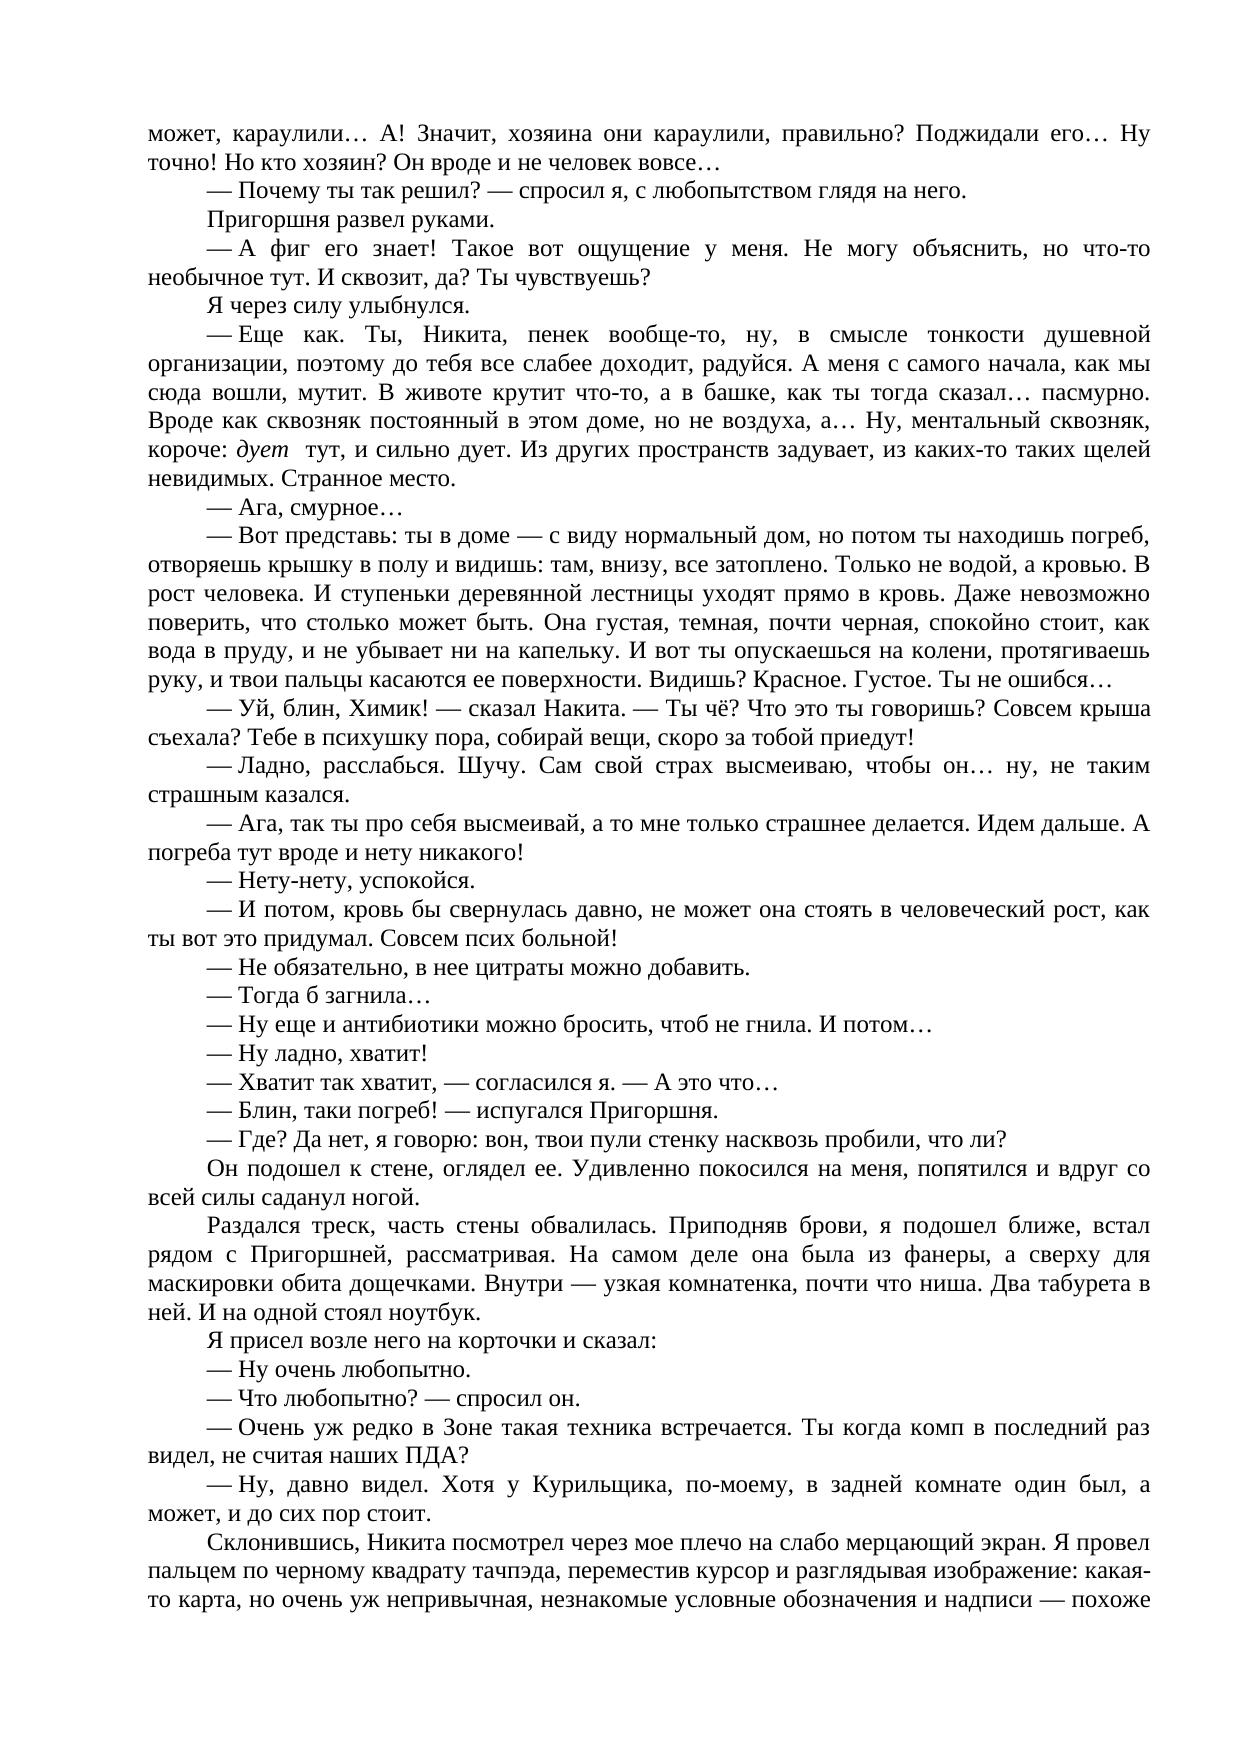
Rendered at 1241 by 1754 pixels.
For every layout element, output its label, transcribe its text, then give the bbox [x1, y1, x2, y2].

text — Почему ты так решил? — спросил я, с любопытством глядя на него. [148, 176, 1152, 204]
text — Ладно, расслабься. Шучу. Сам свой страх высмеиваю, чтобы он… ну, не таким страшным казался. [148, 751, 1152, 808]
text — А фиг его знает! Такое вот ощущение у меня. Не могу объяснить, но что-то необычное тут. И сквозит, да? Ты чувствуешь? [148, 233, 1152, 291]
text — И потом, кровь бы свернулась давно, не может она стоять в человеческий рост, как ты вот это придумал. Совсем псих больной! [148, 894, 1152, 952]
text — Очень уж редко в Зоне такая техника встречается. Ты когда комп в последний раз видел, не считая наших ПДА? [148, 1412, 1152, 1469]
text — Ну очень любопытно. [148, 1354, 1152, 1383]
text — Ну еще и антибиотики можно бросить, чтоб не гнила. И потом… [148, 1009, 1152, 1038]
text Я через силу улыбнулся. [148, 291, 1152, 319]
text — Нету-нету, успокойся. [148, 866, 1152, 894]
text — Хватит так хватит, — согласился я. — А это что… [148, 1067, 1152, 1096]
text — Ну ладно, хватит! [148, 1038, 1152, 1067]
text — Ну, давно видел. Хотя у Курильщика, по-моему, в задней комнате один был, а может, и до сих пор стоит. [148, 1469, 1152, 1527]
text — Вот представь: ты в доме — с виду нормальный дом, но потом ты находишь погреб, отворяешь крышку в полу и видишь: там, внизу, все затоплено. Только не водой, а кровью. В рост человека. И ступеньки деревянной лестницы уходят прямо в кровь. Даже невозможно поверить, что столько может быть. Она густая, темная, почти черная, спокойно стоит, как вода в пруду, и не убывает ни на капельку. И вот ты опускаешься на колени, протягиваешь руку, и твои пальцы касаются ее поверхности. Видишь? Красное. Густое. Ты не ошибся… [148, 521, 1152, 693]
text — Не обязательно, в нее цитраты можно добавить. [148, 952, 1152, 981]
text — Ага, смурное… [148, 492, 1152, 521]
text — Уй, блин, Химик! — сказал Накита. — Ты чё? Что это ты говоришь? Совсем крыша съехала? Тебе в психушку пора, собирай вещи, скоро за тобой приедут! [148, 693, 1152, 751]
text — Где? Да нет, я говорю: вон, твои пули стенку насквозь пробили, что ли? [148, 1124, 1152, 1153]
text Я присел возле него на корточки и сказал: [148, 1326, 1152, 1354]
text — Что любопытно? — спросил он. [148, 1383, 1152, 1412]
text Он подошел к стене, оглядел ее. Удивленно покосился на меня, попятился и вдруг со всей силы саданул ногой. [148, 1153, 1152, 1211]
text — Тогда б загнила… [148, 981, 1152, 1009]
text — Блин, таки погреб! — испугался Пригоршня. [148, 1096, 1152, 1124]
text Пригоршня развел руками. [148, 204, 1152, 233]
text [148, 1527, 1152, 1613]
text Раздался треск, часть стены обвалилась. Приподняв брови, я подошел ближе, встал рядом с Пригоршней, рассматривая. На самом деле она была из фанеры, а сверху для маскировки обита дощечками. Внутри — узкая комнатенка, почти что ниша. Два табурета в ней. И на одной стоял ноутбук. [148, 1211, 1152, 1326]
text — Еще как. Ты, Никита, пенек вообще-то, ну, в смысле тонкости душевной организации, поэтому до тебя все слабее доходит, радуйся. А меня с самого начала, как мы сюда вошли, мутит. В животе крутит что-то, а в башке, как ты тогда сказал… пасмурно. Вроде как сквозняк постоянный в этом доме, но не воздуха, а… Ну, ментальный сквозняк, короче: дует тут, и сильно дует. Из других пространств задувает, из каких-то таких щелей невидимых. Странное место. [148, 319, 1152, 492]
text — Ага, так ты про себя высмеивай, а то мне только страшнее делается. Идем дальше. А погреба тут вроде и нету никакого! [148, 808, 1152, 866]
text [148, 118, 1152, 176]
